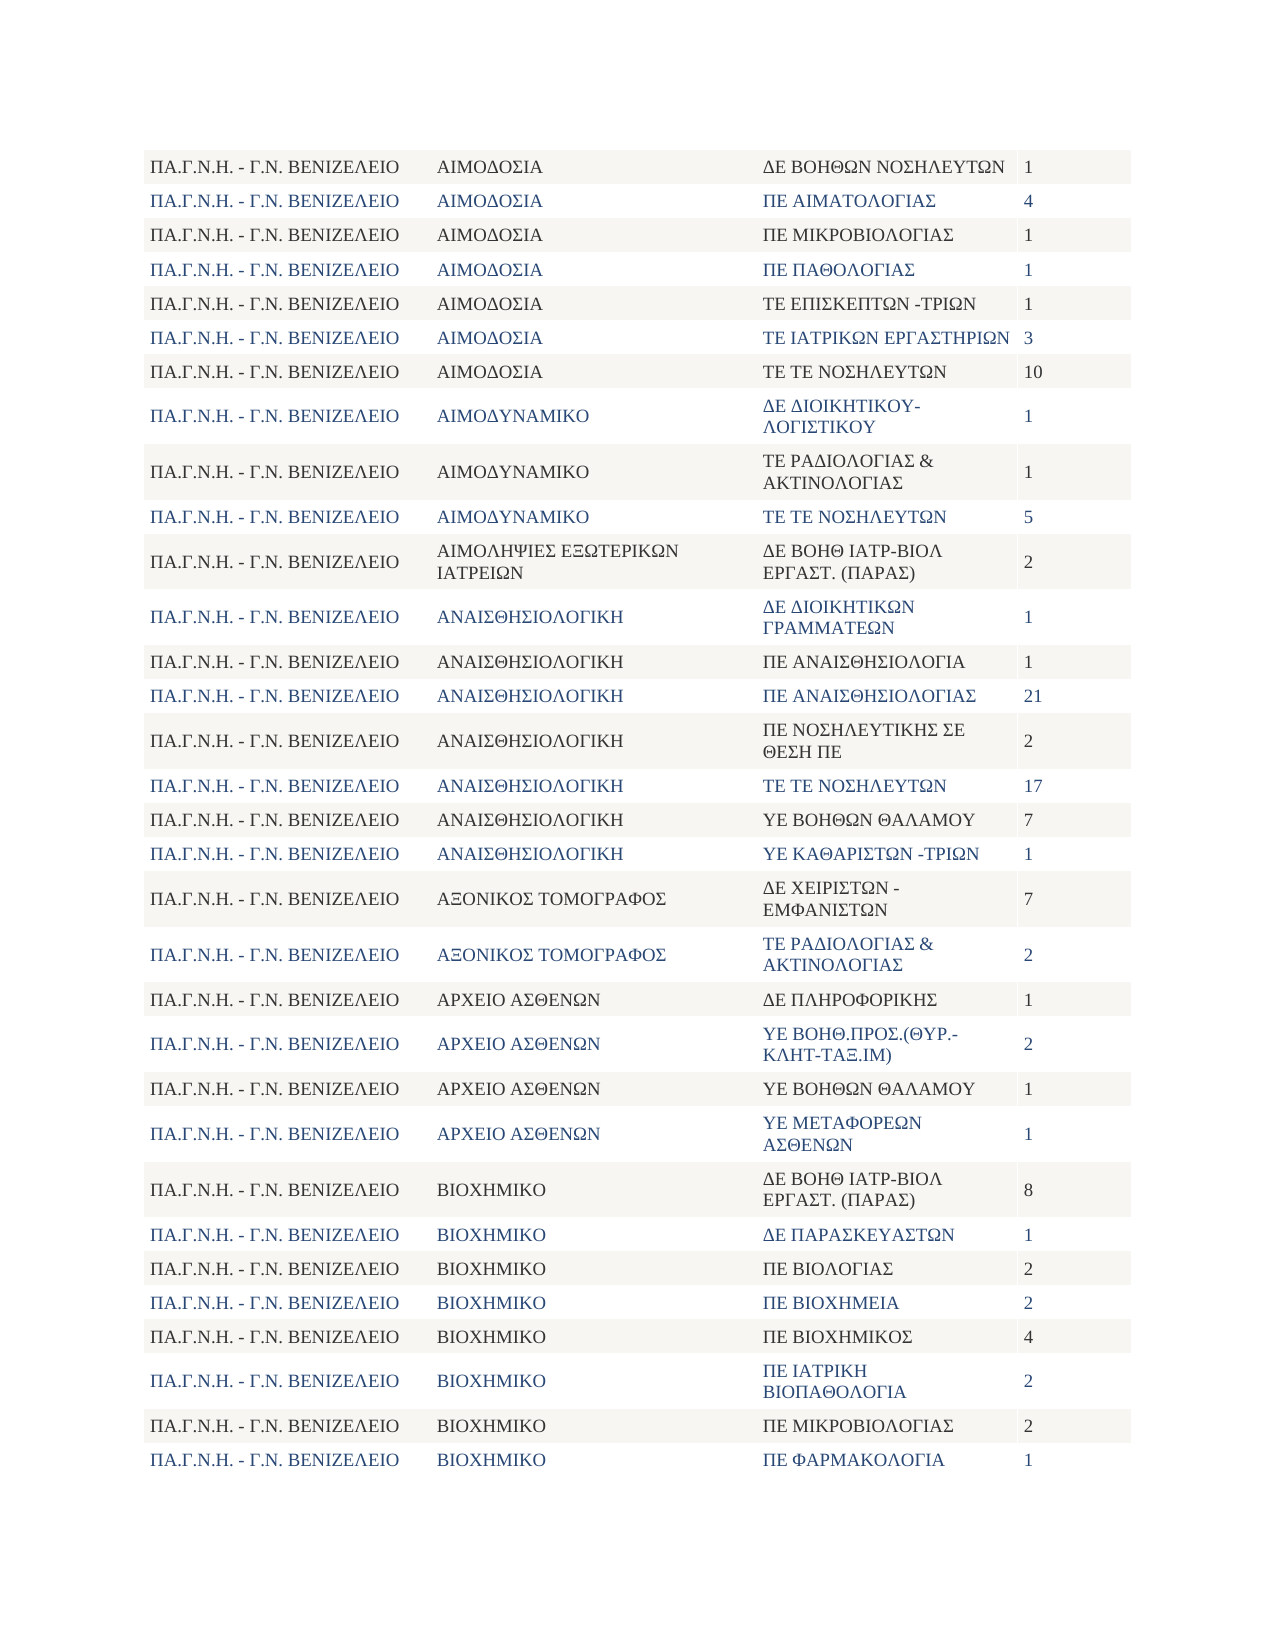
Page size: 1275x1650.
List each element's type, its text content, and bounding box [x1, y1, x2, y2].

table_cell ΠA.Γ.Ν.Η. - Γ.Ν. ΒΕΝΙΖΕΛΕΙΟ [144, 645, 430, 679]
table_cell ΠΕ ΦΑΡΜΑΚΟΛΟΓΙΑ [756, 1443, 1017, 1477]
table_cell ΑΙΜΟΔΟΣΙΑ [430, 354, 756, 388]
table_cell ΠA.Γ.Ν.Η. - Γ.Ν. ΒΕΝΙΖΕΛΕΙΟ [144, 837, 430, 871]
table_cell ΒΙΟΧΗΜΙΚΟ [430, 1162, 756, 1217]
table_cell 1 [1018, 982, 1131, 1016]
table_cell ΤΕ ΙΑΤΡΙΚΩΝ ΕΡΓΑΣΤΗΡΙΩΝ [756, 320, 1017, 354]
table_cell ΠA.Γ.Ν.Η. - Γ.Ν. ΒΕΝΙΖΕΛΕΙΟ [144, 1354, 430, 1409]
table_cell ΒΙΟΧΗΜΙΚΟ [430, 1217, 756, 1251]
table_cell ΠA.Γ.Ν.Η. - Γ.Ν. ΒΕΝΙΖΕΛΕΙΟ [144, 286, 430, 320]
table_cell ΤΕ ΤΕ ΝΟΣΗΛΕΥΤΩΝ [756, 500, 1017, 534]
table_cell 1 [1018, 837, 1131, 871]
table_cell ΑΙΜΟΔΟΣΙΑ [430, 150, 756, 184]
table_cell ΠA.Γ.Ν.Η. - Γ.Ν. ΒΕΝΙΖΕΛΕΙΟ [144, 1162, 430, 1217]
table_cell ΔΕ ΒΟΗΘ ΙΑΤΡ-ΒΙΟΛ ΕΡΓΑΣΤ. (ΠΑΡΑΣ) [756, 534, 1017, 589]
table_cell ΑΞΟΝΙΚΟΣ ΤΟΜΟΓΡΑΦΟΣ [430, 871, 756, 927]
table_cell ΠA.Γ.Ν.Η. - Γ.Ν. ΒΕΝΙΖΕΛΕΙΟ [144, 589, 430, 645]
table_cell ΒΙΟΧΗΜΙΚΟ [430, 1443, 756, 1477]
table_cell ΒΙΟΧΗΜΙΚΟ [430, 1409, 756, 1443]
table_cell ΠΕ ΒΙΟΧΗΜΕΙΑ [756, 1285, 1017, 1319]
table_cell 7 [1018, 871, 1131, 927]
table_cell 1 [1018, 645, 1131, 679]
table_cell ΠA.Γ.Ν.Η. - Γ.Ν. ΒΕΝΙΖΕΛΕΙΟ [144, 389, 430, 444]
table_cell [144, 150, 430, 184]
table_cell ΤΕ ΕΠΙΣΚΕΠΤΩΝ -ΤΡΙΩΝ [756, 286, 1017, 320]
table_cell ΠA.Γ.Ν.Η. - Γ.Ν. ΒΕΝΙΖΕΛΕΙΟ [144, 927, 430, 982]
table_cell ΑΙΜΟΔΥΝΑΜΙΚΟ [430, 500, 756, 534]
table_cell ΠA.Γ.Ν.Η. - Γ.Ν. ΒΕΝΙΖΕΛΕΙΟ [144, 1106, 430, 1162]
table_cell 1 [1018, 1217, 1131, 1251]
table_cell ΔΕ ΒΟΗΘΩΝ ΝΟΣΗΛΕΥΤΩΝ [756, 150, 1017, 184]
table_cell 1 [1018, 589, 1131, 645]
table_cell ΔΕ ΔΙΟΙΚΗΤΙΚΟΥ-ΛΟΓΙΣΤΙΚΟΥ [756, 389, 1017, 444]
table_cell 10 [1018, 354, 1131, 388]
table_cell ΑΙΜΟΔΟΣΙΑ [430, 252, 756, 286]
table_cell 3 [1018, 320, 1131, 354]
table_cell 5 [1018, 500, 1131, 534]
table_cell 7 [1018, 803, 1131, 837]
table_cell ΤΕ ΤΕ ΝΟΣΗΛΕΥΤΩΝ [756, 769, 1017, 803]
table_cell 1 [1018, 218, 1131, 252]
table_cell ΔΕ ΧΕΙΡΙΣΤΩΝ - ΕΜΦΑΝΙΣΤΩΝ [756, 871, 1017, 927]
table_cell ΠA.Γ.Ν.Η. - Γ.Ν. ΒΕΝΙΖΕΛΕΙΟ [144, 1016, 430, 1072]
table_cell ΑΝΑΙΣΘΗΣΙΟΛΟΓΙΚΗ [430, 713, 756, 769]
table_cell 2 [1018, 1285, 1131, 1319]
table_cell ΑΝΑΙΣΘΗΣΙΟΛΟΓΙΚΗ [430, 769, 756, 803]
table_cell ΠΕ ΜΙΚΡΟΒΙΟΛΟΓΙΑΣ [756, 1409, 1017, 1443]
table_cell ΑΙΜΟΔΥΝΑΜΙΚΟ [430, 444, 756, 500]
table_cell ΠΕ ΜΙΚΡΟΒΙΟΛΟΓΙΑΣ [756, 218, 1017, 252]
table_cell ΠA.Γ.Ν.Η. - Γ.Ν. ΒΕΝΙΖΕΛΕΙΟ [144, 713, 430, 769]
table_cell 1 [1018, 1106, 1131, 1162]
table_cell 1 [1018, 444, 1131, 500]
table_cell ΠΕ ΑΙΜΑΤΟΛΟΓΙΑΣ [756, 184, 1017, 218]
table_cell ΠΕ ΙΑΤΡΙΚΗ ΒΙΟΠΑΘΟΛΟΓΙΑ [756, 1354, 1017, 1409]
table_cell ΑΙΜΟΛΗΨΙΕΣ ΕΞΩΤΕΡΙΚΩΝ ΙΑΤΡΕΙΩΝ [430, 534, 756, 589]
table_cell ΑΙΜΟΔΟΣΙΑ [430, 184, 756, 218]
table_cell ΥΕ ΜΕΤΑΦΟΡΕΩΝ ΑΣΘΕΝΩΝ [756, 1106, 1017, 1162]
table_cell ΠA.Γ.Ν.Η. - Γ.Ν. ΒΕΝΙΖΕΛΕΙΟ [144, 982, 430, 1016]
table_cell 1 [1018, 389, 1131, 444]
table_cell ΠΕ ΑΝΑΙΣΘΗΣΙΟΛΟΓΙΑ [756, 645, 1017, 679]
table_cell ΠΕ ΑΝΑΙΣΘΗΣΙΟΛΟΓΙΑΣ [756, 679, 1017, 713]
table_cell ΑΡΧΕΙΟ ΑΣΘΕΝΩΝ [430, 1072, 756, 1106]
table_cell ΑΡΧΕΙΟ ΑΣΘΕΝΩΝ [430, 1016, 756, 1072]
table_cell 1 [1018, 1443, 1131, 1477]
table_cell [144, 1443, 430, 1477]
table_cell 2 [1018, 534, 1131, 589]
table_cell ΠA.Γ.Ν.Η. - Γ.Ν. ΒΕΝΙΖΕΛΕΙΟ [144, 1409, 430, 1443]
table_cell ΠA.Γ.Ν.Η. - Γ.Ν. ΒΕΝΙΖΕΛΕΙΟ [144, 871, 430, 927]
table_cell 1 [1018, 286, 1131, 320]
table_cell ΠA.Γ.Ν.Η. - Γ.Ν. ΒΕΝΙΖΕΛΕΙΟ [144, 1285, 430, 1319]
table_cell ΠA.Γ.Ν.Η. - Γ.Ν. ΒΕΝΙΖΕΛΕΙΟ [144, 1217, 430, 1251]
table_cell ΤΕ ΡΑΔΙΟΛΟΓΙΑΣ & ΑΚΤΙΝΟΛΟΓΙΑΣ [756, 444, 1017, 500]
table_cell ΑΙΜΟΔΟΣΙΑ [430, 218, 756, 252]
table_cell ΠA.Γ.Ν.Η. - Γ.Ν. ΒΕΝΙΖΕΛΕΙΟ [144, 354, 430, 388]
table_cell ΑΙΜΟΔΟΣΙΑ [430, 320, 756, 354]
table_cell ΥΕ ΚΑΘΑΡΙΣΤΩΝ -ΤΡΙΩΝ [756, 837, 1017, 871]
table_cell ΠΕ ΒΙΟΧΗΜΙΚΟΣ [756, 1319, 1017, 1353]
table_cell ΑΝΑΙΣΘΗΣΙΟΛΟΓΙΚΗ [430, 803, 756, 837]
table_cell ΑΝΑΙΣΘΗΣΙΟΛΟΓΙΚΗ [430, 837, 756, 871]
table_cell ΑΝΑΙΣΘΗΣΙΟΛΟΓΙΚΗ [430, 645, 756, 679]
table_cell 2 [1018, 1016, 1131, 1072]
table_cell ΥΕ ΒΟΗΘΩΝ ΘΑΛΑΜΟΥ [756, 1072, 1017, 1106]
table_cell ΒΙΟΧΗΜΙΚΟ [430, 1285, 756, 1319]
table_cell ΠA.Γ.Ν.Η. - Γ.Ν. ΒΕΝΙΖΕΛΕΙΟ [144, 534, 430, 589]
table_cell ΑΝΑΙΣΘΗΣΙΟΛΟΓΙΚΗ [430, 589, 756, 645]
table_cell ΤΕ ΡΑΔΙΟΛΟΓΙΑΣ & ΑΚΤΙΝΟΛΟΓΙΑΣ [756, 927, 1017, 982]
table_cell ΑΡΧΕΙΟ ΑΣΘΕΝΩΝ [430, 982, 756, 1016]
table_cell 1 [1018, 150, 1131, 184]
table_cell ΔΕ ΠΛΗΡΟΦΟΡΙΚΗΣ [756, 982, 1017, 1016]
table_cell 2 [1018, 1251, 1131, 1285]
table_cell ΠΕ ΒΙΟΛΟΓΙΑΣ [756, 1251, 1017, 1285]
table_cell 2 [1018, 927, 1131, 982]
table_cell 2 [1018, 1354, 1131, 1409]
table_cell ΥΕ ΒΟΗΘ.ΠΡΟΣ.(ΘΥΡ.-ΚΛΗΤ-ΤΑΞ.ΙΜ) [756, 1016, 1017, 1072]
table_cell ΠA.Γ.Ν.Η. - Γ.Ν. ΒΕΝΙΖΕΛΕΙΟ [144, 500, 430, 534]
table_cell ΠA.Γ.Ν.Η. - Γ.Ν. ΒΕΝΙΖΕΛΕΙΟ [144, 1251, 430, 1285]
table_cell 2 [1018, 713, 1131, 769]
table_cell 21 [1018, 679, 1131, 713]
table_cell ΠA.Γ.Ν.Η. - Γ.Ν. ΒΕΝΙΖΕΛΕΙΟ [144, 803, 430, 837]
table_cell ΠA.Γ.Ν.Η. - Γ.Ν. ΒΕΝΙΖΕΛΕΙΟ [144, 1319, 430, 1353]
table_cell ΒΙΟΧΗΜΙΚΟ [430, 1354, 756, 1409]
table_cell ΑΙΜΟΔΟΣΙΑ [430, 286, 756, 320]
table_cell ΔΕ ΠΑΡΑΣΚΕΥΑΣΤΩΝ [756, 1217, 1017, 1251]
table_cell ΠA.Γ.Ν.Η. - Γ.Ν. ΒΕΝΙΖΕΛΕΙΟ [144, 252, 430, 286]
table_cell ΔΕ ΒΟΗΘ ΙΑΤΡ-ΒΙΟΛ ΕΡΓΑΣΤ. (ΠΑΡΑΣ) [756, 1162, 1017, 1217]
table_cell ΠA.Γ.Ν.Η. - Γ.Ν. ΒΕΝΙΖΕΛΕΙΟ [144, 320, 430, 354]
table_cell ΑΞΟΝΙΚΟΣ ΤΟΜΟΓΡΑΦΟΣ [430, 927, 756, 982]
table_cell ΠΕ ΠΑΘΟΛΟΓΙΑΣ [756, 252, 1017, 286]
table_cell ΠA.Γ.Ν.Η. - Γ.Ν. ΒΕΝΙΖΕΛΕΙΟ [144, 1072, 430, 1106]
table_cell ΠΕ ΝΟΣΗΛΕΥΤΙΚΗΣ ΣΕ ΘΕΣΗ ΠΕ [756, 713, 1017, 769]
table_cell 8 [1018, 1162, 1131, 1217]
table_cell 17 [1018, 769, 1131, 803]
table_cell 1 [1018, 252, 1131, 286]
table_cell ΑΝΑΙΣΘΗΣΙΟΛΟΓΙΚΗ [430, 679, 756, 713]
table_cell 2 [1018, 1409, 1131, 1443]
table_cell ΥΕ ΒΟΗΘΩΝ ΘΑΛΑΜΟΥ [756, 803, 1017, 837]
table_cell ΒΙΟΧΗΜΙΚΟ [430, 1251, 756, 1285]
table_cell ΤΕ ΤΕ ΝΟΣΗΛΕΥΤΩΝ [756, 354, 1017, 388]
table_cell ΠA.Γ.Ν.Η. - Γ.Ν. ΒΕΝΙΖΕΛΕΙΟ [144, 444, 430, 500]
table_cell ΠA.Γ.Ν.Η. - Γ.Ν. ΒΕΝΙΖΕΛΕΙΟ [144, 679, 430, 713]
table_cell ΠA.Γ.Ν.Η. - Γ.Ν. ΒΕΝΙΖΕΛΕΙΟ [144, 218, 430, 252]
table_cell ΑΙΜΟΔΥΝΑΜΙΚΟ [430, 389, 756, 444]
table_cell 4 [1018, 184, 1131, 218]
table_cell ΔΕ ΔΙΟΙΚΗΤΙΚΩΝ ΓΡΑΜΜΑΤΕΩΝ [756, 589, 1017, 645]
table_cell ΠA.Γ.Ν.Η. - Γ.Ν. ΒΕΝΙΖΕΛΕΙΟ [144, 184, 430, 218]
table_cell ΠA.Γ.Ν.Η. - Γ.Ν. ΒΕΝΙΖΕΛΕΙΟ [144, 769, 430, 803]
table_cell 4 [1018, 1319, 1131, 1353]
table_cell ΑΡΧΕΙΟ ΑΣΘΕΝΩΝ [430, 1106, 756, 1162]
table_cell ΒΙΟΧΗΜΙΚΟ [430, 1319, 756, 1353]
table_cell 1 [1018, 1072, 1131, 1106]
